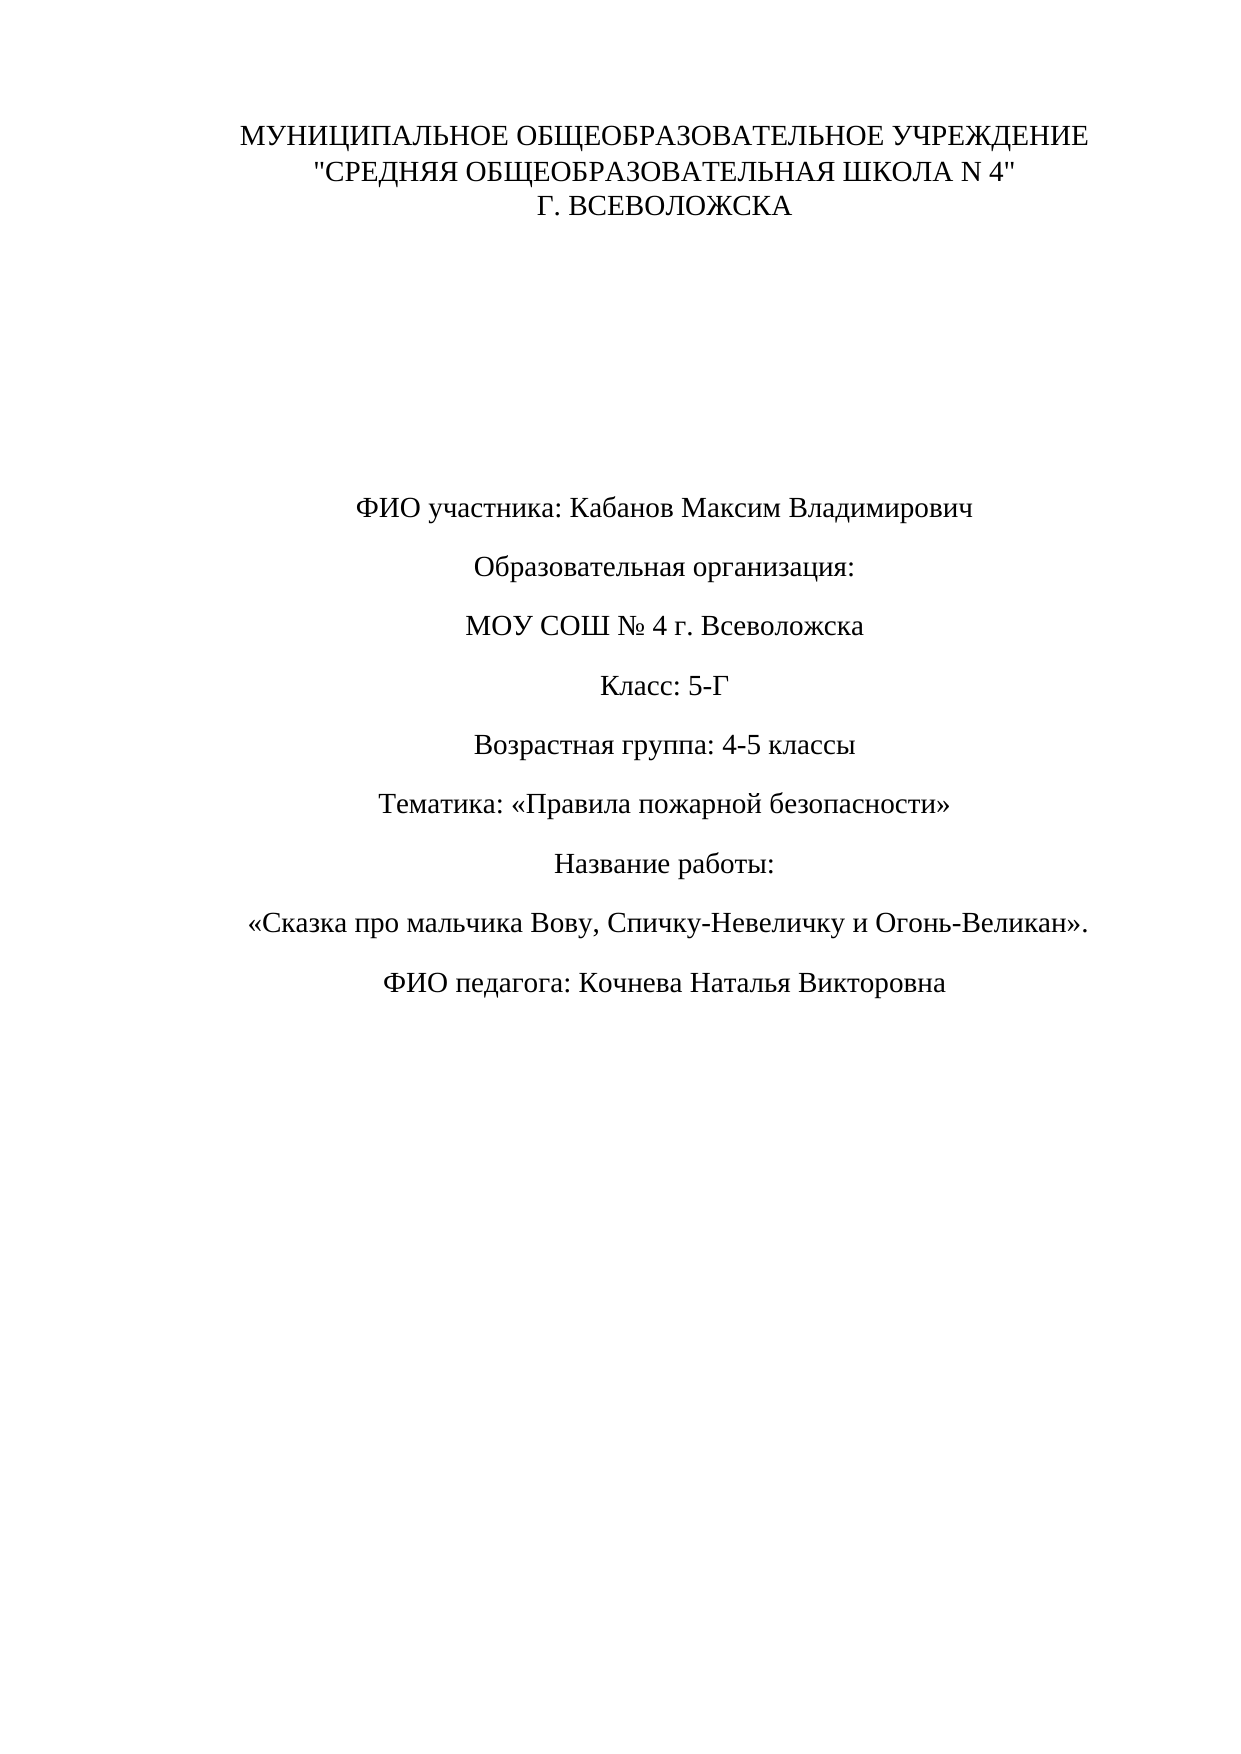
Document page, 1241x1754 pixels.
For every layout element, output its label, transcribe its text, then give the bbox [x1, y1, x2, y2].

text ФИО педагога: Кочнева Наталья Викторовна [177, 965, 1152, 998]
text Класс: 5-Г [177, 668, 1152, 701]
text Г. ВСЕВОЛОЖСКА [177, 188, 1152, 221]
text Возрастная группа: 4-5 классы [177, 727, 1152, 761]
text Тематика: «Правила пожарной безопасности» [177, 787, 1152, 820]
text МУНИЦИПАЛЬНОЕ ОБЩЕОБРАЗОВАТЕЛЬНОЕ УЧРЕЖДЕНИЕ [177, 118, 1152, 152]
text МОУ СОШ № 4 г. Всеволожска [177, 608, 1152, 642]
text Образовательная организация: [177, 549, 1152, 583]
text Название работы: [177, 846, 1152, 879]
text «Сказка про мальчика Вову, Спичку-Невеличку и Огонь-Великан». [177, 905, 1152, 939]
text "СРЕДНЯЯ ОБЩЕОБРАЗОВАТЕЛЬНАЯ ШКОЛА N 4" [177, 154, 1152, 188]
text ФИО участника: Кабанов Максим Владимирович [177, 490, 1152, 523]
